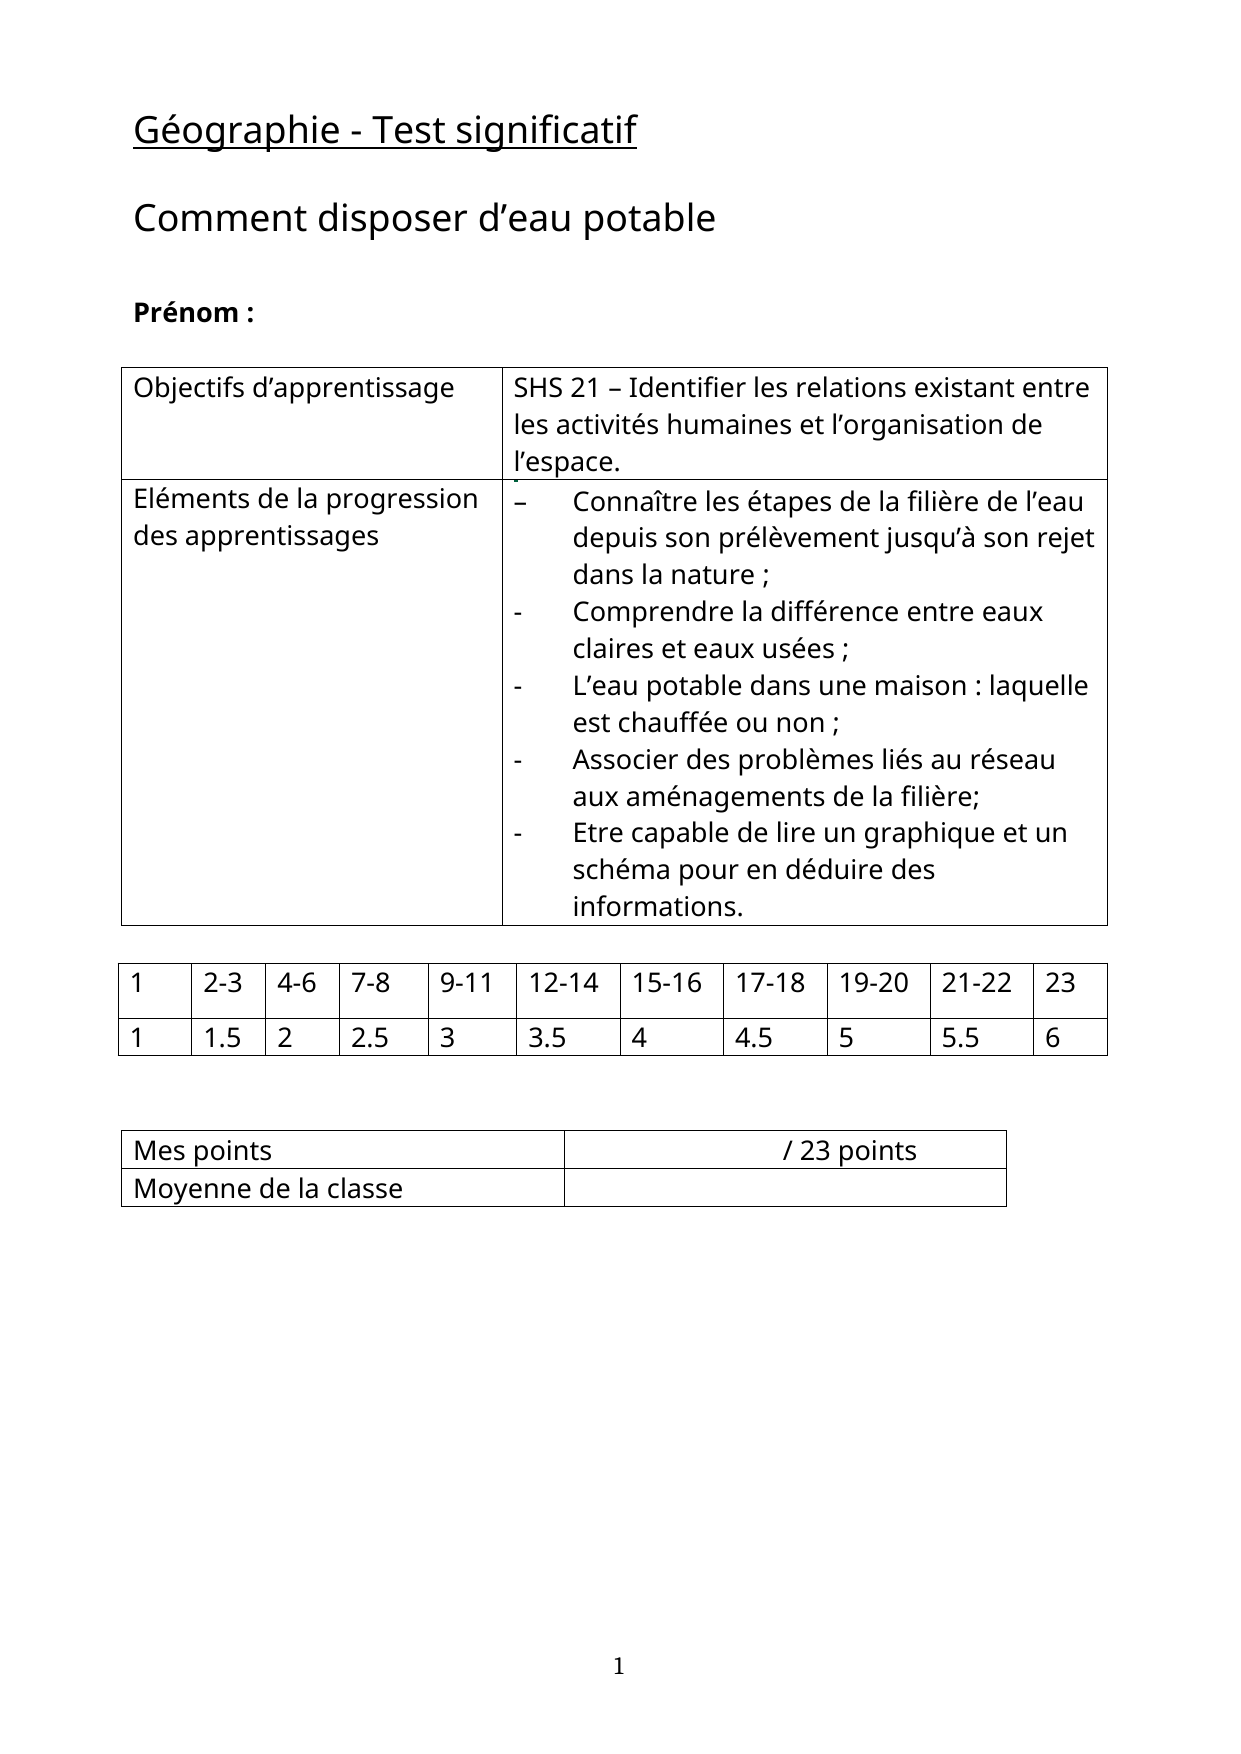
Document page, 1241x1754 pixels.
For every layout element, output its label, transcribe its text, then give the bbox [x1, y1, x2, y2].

table_header 15-16 [621, 964, 723, 1017]
table_header SHS 21 – Identifier les relations existant entre les activités humaines et l’organisation de l’espace. [503, 368, 1107, 479]
table_cell Moyenne de la classe [122, 1169, 564, 1206]
table_cell – Connaître les étapes de la filière de l’eau depuis son prélèvement jusqu’à son rejet dans la nature ; Comprendre la différence entre eaux claires et eaux usées ; L’eau potable dans une maison : laquelle est chauffée ou non ; Associer des problèmes liés au réseau aux aménagements de la filière; Etre capable de lire un graphique et un schéma pour en déduire des informations. [503, 480, 1107, 924]
table_header 21-22 [931, 964, 1033, 1017]
table_header 19-20 [828, 964, 930, 1017]
table_header 4-6 [266, 964, 339, 1017]
table_cell 2.5 [340, 1019, 428, 1055]
text Prénom : [133, 293, 1104, 330]
table_cell 3.5 [517, 1019, 620, 1055]
table_header / 23 points [565, 1131, 1006, 1168]
table_cell 5.5 [931, 1019, 1033, 1055]
table_header 1 [119, 964, 191, 1017]
table_header 9-11 [429, 964, 516, 1017]
table_cell 4.5 [724, 1019, 827, 1055]
table_cell 1 [119, 1019, 191, 1055]
table_cell [565, 1169, 1006, 1206]
table_header 17-18 [724, 964, 827, 1017]
table_header Mes points [122, 1131, 564, 1168]
table_header 12-14 [517, 964, 620, 1017]
table_cell 6 [1034, 1019, 1107, 1055]
text Géographie - Test significatif [133, 103, 1104, 154]
table_cell 4 [621, 1019, 723, 1055]
table_cell 2 [266, 1019, 339, 1055]
table_header Objectifs d’apprentissage [122, 368, 502, 479]
table_cell 5 [828, 1019, 930, 1055]
text Comment disposer d’eau potable [133, 191, 1104, 242]
table_cell 3 [429, 1019, 516, 1055]
table_cell Eléments de la progression des apprentissages [122, 480, 502, 924]
table_cell 1.5 [192, 1019, 265, 1055]
table_header 23 [1034, 964, 1107, 1017]
table_header 2-3 [192, 964, 265, 1017]
table_header 7-8 [340, 964, 428, 1017]
